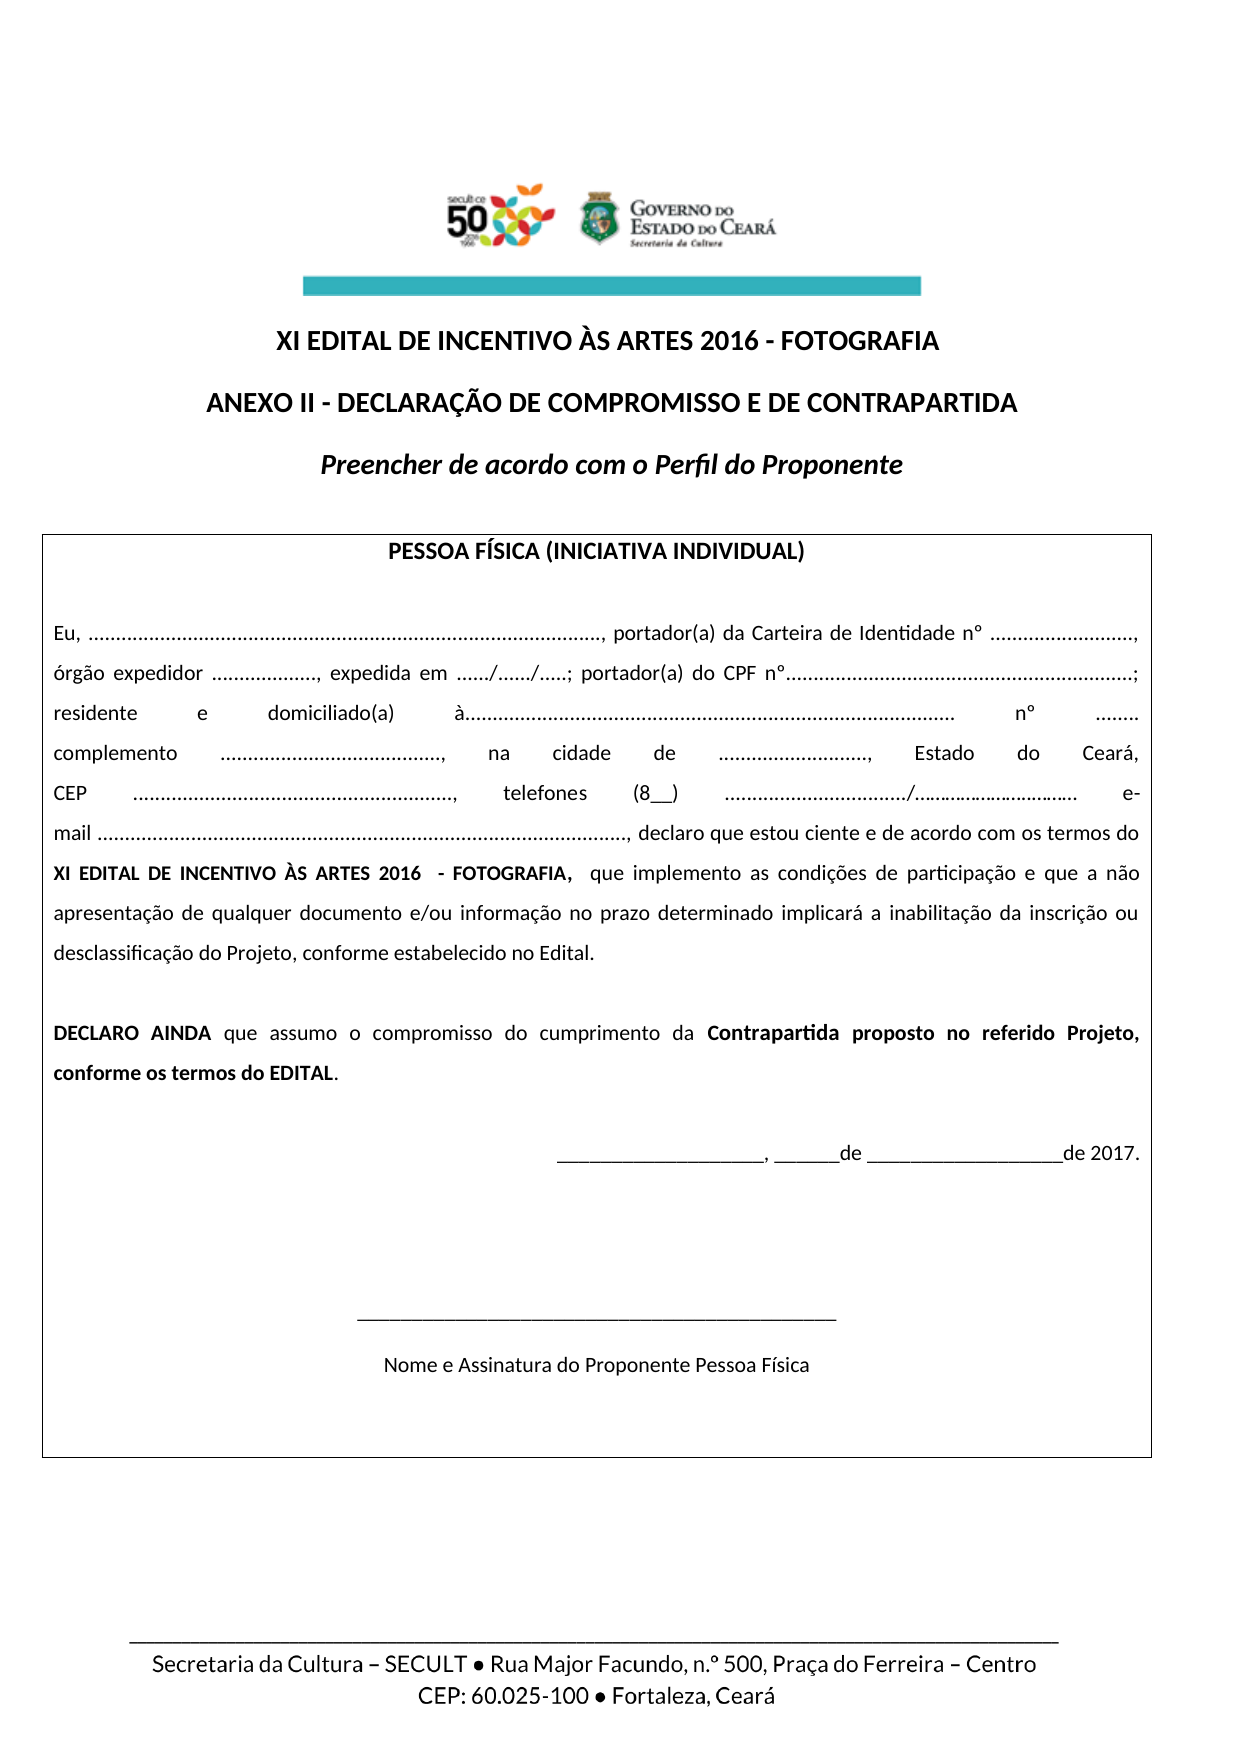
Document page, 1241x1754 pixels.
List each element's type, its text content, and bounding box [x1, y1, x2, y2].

text Preencher de acordo com o Perfil do Proponente [59, 446, 1165, 482]
picture [302, 148, 922, 296]
picture [129, 1641, 1059, 1710]
text ANEXO II - DECLARAÇÃO DE COMPROMISSO E DE CONTRAPARTIDA [59, 384, 1165, 420]
table_header PESSOA FÍSICA (INICIATIVA INDIVIDUAL) Eu, ............................................................................................., portador(a) da Carteira de Identidade nº .........................., órgão expedidor ..................., expedida em ....../....../.....; portador(a) do CPF nº...............................................................; residente e domiciliado(a) à......................................................................................... nº ........ complemento ........................................, na cidade de ..........................., Estado do Ceará, CEP .........................................................., telefones (8__) ................................./…………………..……… e-mail ................................................................................................, declaro que estou ciente e de acordo com os termos do XI EDITAL DE INCENTIVO ÀS ARTES 2016 - FOTOGRAFIA, que implemento as condições de participação e que a não apresentação de qualquer documento e/ou informação no prazo determinado implicará a inabilitação da inscrição ou desclassificação do Projeto, conforme estabelecido no Edital. DECLARO AINDA que assumo o compromisso do cumprimento da Contrapartida proposto no referido Projeto, conforme os termos do EDITAL. ___________________, ______de __________________de 2017. ____________________________________________ Nome e Assinatura do Proponente Pessoa Física [43, 535, 1151, 1457]
text XI EDITAL DE INCENTIVO ÀS ARTES 2016 - FOTOGRAFIA [60, 322, 1156, 358]
